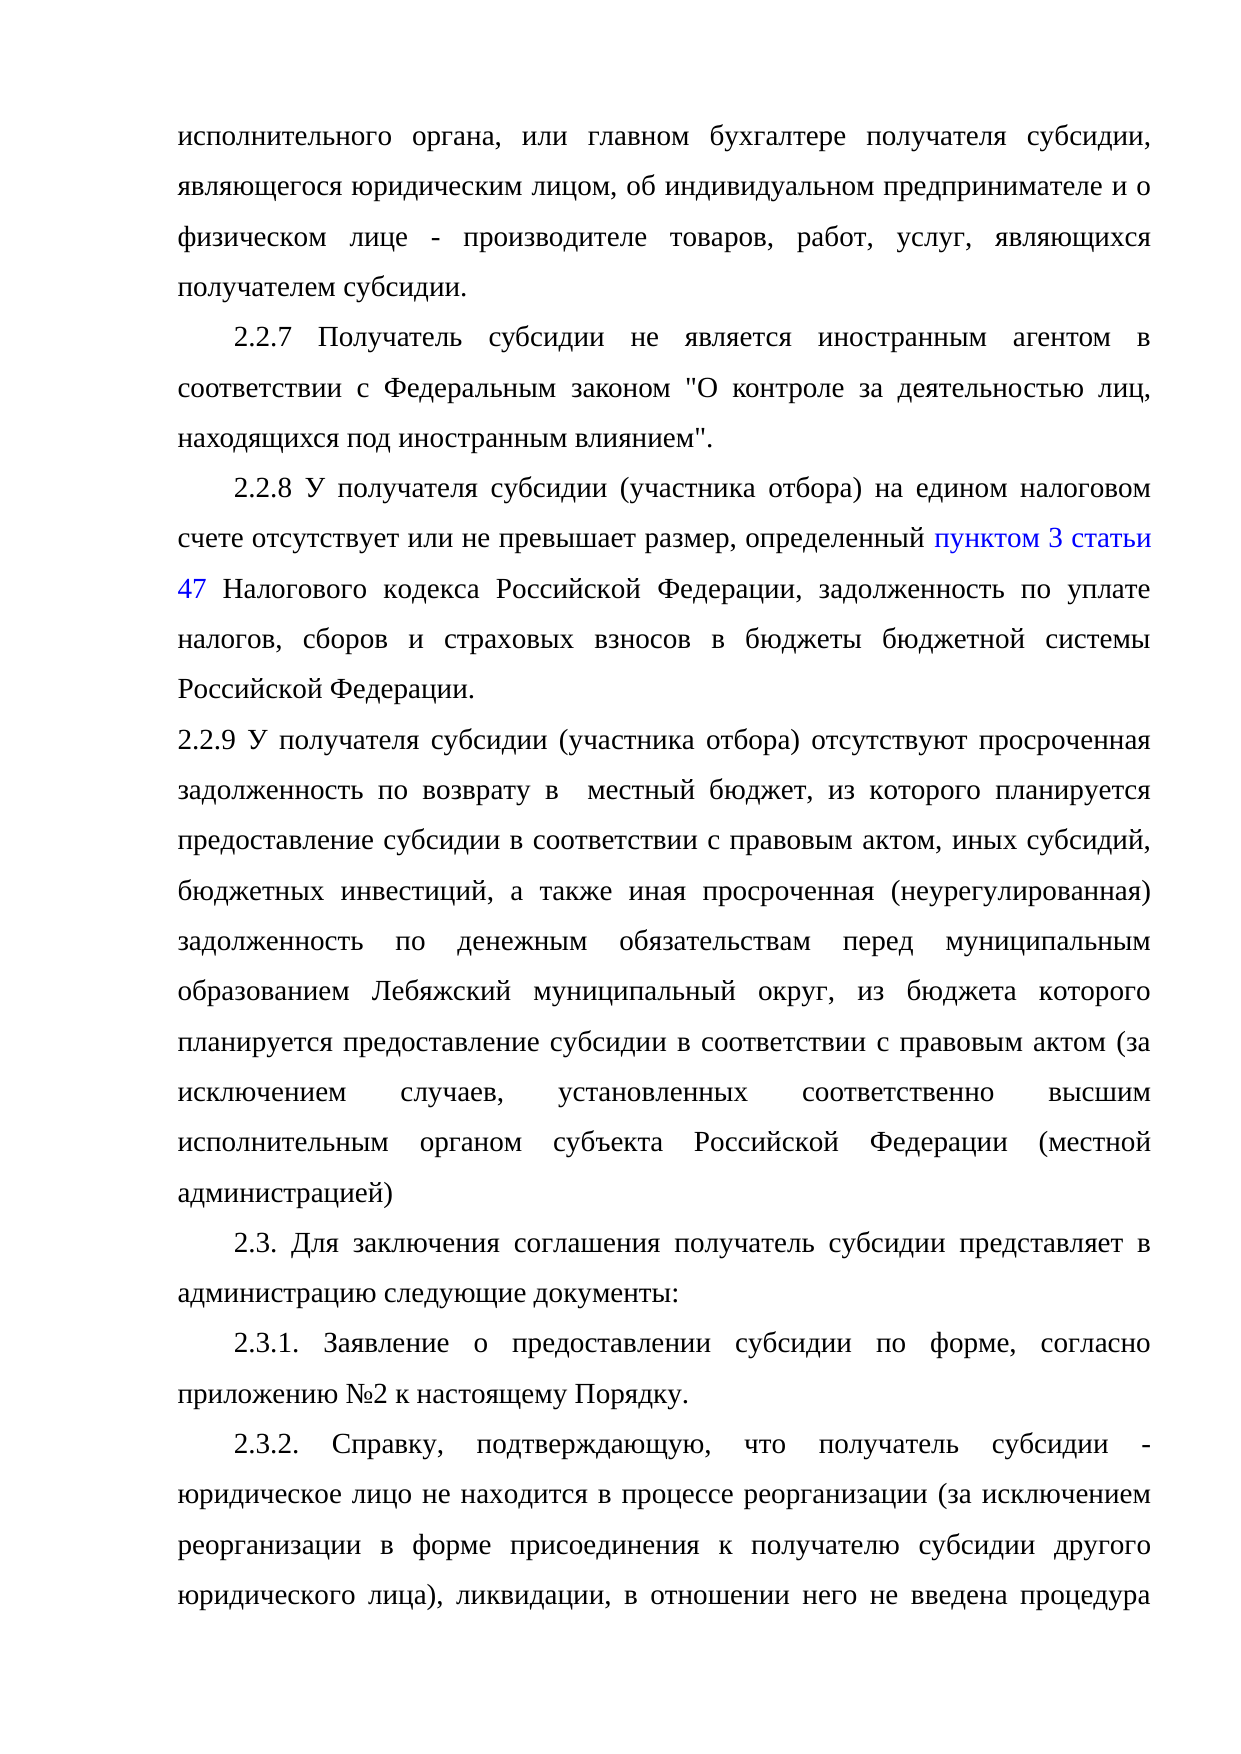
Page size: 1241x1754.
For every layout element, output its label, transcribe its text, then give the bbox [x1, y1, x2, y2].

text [177, 118, 1152, 303]
text 2.2.7 Получатель субсидии не является иностранным агентом в соответствии с Федеральным законом "О контроле за деятельностью лиц, находящихся под иностранным влиянием". [177, 319, 1152, 453]
text 2.2.8 У получателя субсидии (участника отбора) на едином налоговом счете отсутствует или не превышает размер, определенный пунктом 3 статьи 47 Налогового кодекса Российской Федерации, задолженность по уплате налогов, сборов и страховых взносов в бюджеты бюджетной системы Российской Федерации. [177, 470, 1152, 705]
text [177, 1426, 1152, 1611]
text 2.3. Для заключения соглашения получатель субсидии представляет в администрацию следующие документы: [177, 1225, 1152, 1309]
text 2.3.1. Заявление о предоставлении субсидии по форме, согласно приложению №2 к настоящему Порядку. [177, 1326, 1152, 1409]
text 2.2.9 У получателя субсидии (участника отбора) отсутствуют просроченная задолженность по возврату в местный бюджет, из которого планируется предоставление субсидии в соответствии с правовым актом, иных субсидий, бюджетных инвестиций, а также иная просроченная (неурегулированная) задолженность по денежным обязательствам перед муниципальным образованием Лебяжский муниципальный округ, из бюджета которого планируется предоставление субсидии в соответствии с правовым актом (за исключением случаев, установленных соответственно высшим исполнительным органом субъекта Российской Федерации (местной администрацией) [177, 722, 1152, 1208]
